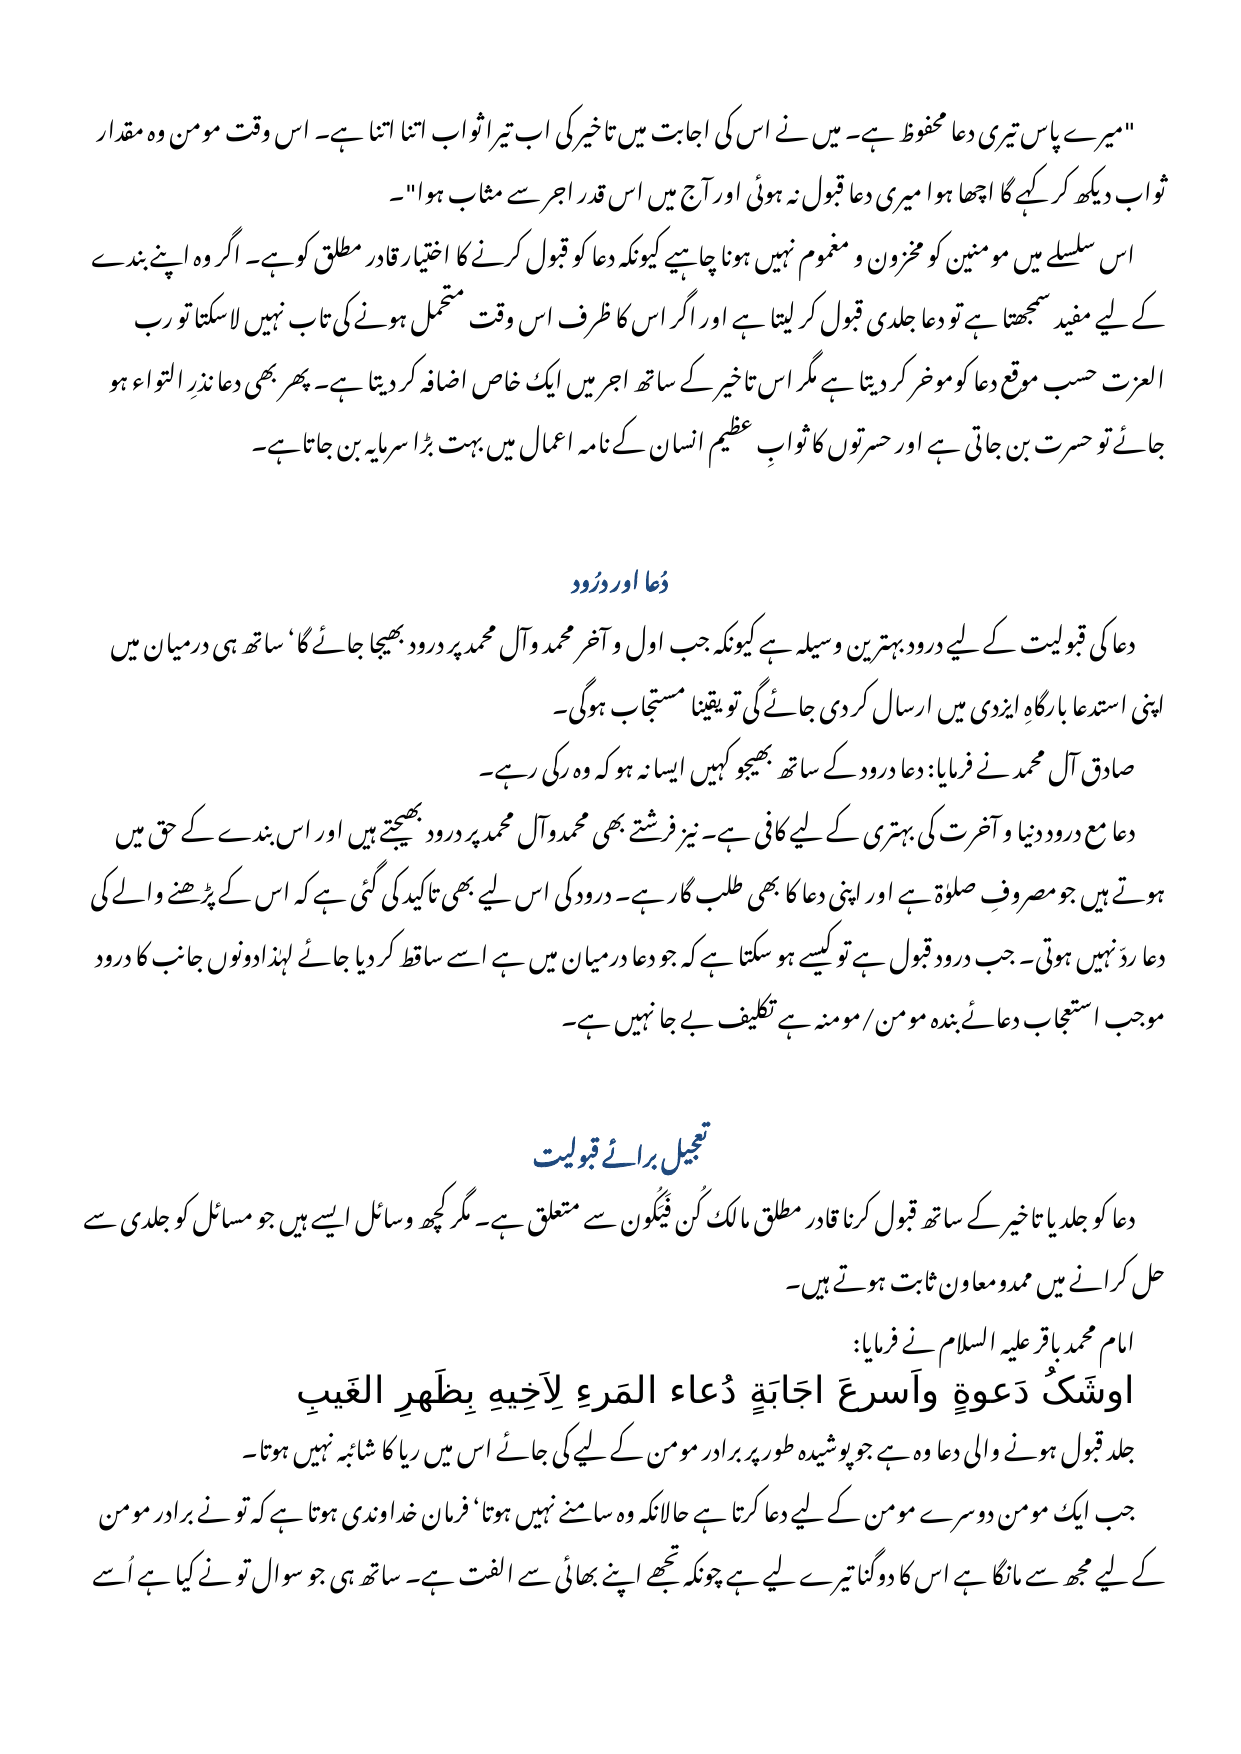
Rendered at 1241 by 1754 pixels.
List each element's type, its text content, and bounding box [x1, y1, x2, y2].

text صادق آل محمد نے فرمایا: دعا درود کے ساتھ بھیجو کہیں ایسا نہ ہو کہ وہ رکی رہے۔ [75, 731, 1165, 794]
text جلد قبول ہونے والی دعا وہ ہے جو پوشیدہ طور پر برادر مومن کے لیے کی جائے اس میں ریا کا شائبہ نہیں ہوتا۔ [75, 1412, 1165, 1475]
subtitle تعجیل برائے قبولیت [75, 1119, 1165, 1181]
subtitle دُعا اور درُود [75, 544, 1165, 606]
text دعا کو جلد یا تاخیر کے ساتھ قبول کرنا قادر مطلق مالک کُن فَیَکُون سے متعلق ہے۔ مگر کچھ وسائل ایسے ہیں جو مسائل کو جلدی سے حل کرانے میں ممدومعاون ثابت ہوتے ہیں۔ [75, 1181, 1165, 1306]
text اوشَکُ دَعوةٍ واَسرعَ اجَابَةٍ دُعاء المَرءِ لِاَخِیهِ بِظَهرِ الغَیبِ [75, 1369, 1165, 1412]
text اس سلسلے میں مومنین کو مخزون و مغموم نہیں ہونا چاہیے کیونکہ دعا کو قبول کرنے کا اختیار قادر مطلق کوہے۔ اگر وہ اپنے بندے کے لیے مفید سمجھتا ہے تو دعا جلدی قبول کر لیتا ہے اور اگر اس کا ظرف اس وقت متحمل ہونے کی تاب نہیں لاسکتا تو رب العزت حسب موقع دعا کوموخر کر دیتا ہے مگر اس تاخیر کے ساتھ اجر میں ایک خاص اضافہ کر دیتا ہے۔ پھر بھی دعا نذرِ التواء ہو جائے تو حسرت بن جاتی ہے اور حسرتوں کا ثوابِ عظیم انسان کے نامہ اعمال میں بہت بڑا سرمایہ بن جاتاہے۔ [75, 219, 1165, 469]
text دعا کی قبولیت کے لیے درود بہترین وسیلہ ہے کیونکہ جب اول و آخر محمد وآل محمد پر درود بھیجا جائے گا‘ ساتھ ہی درمیان میں اپنی استدعا بارگاہِ ایزدی میں ارسال کر دی جائے گی تو یقینا مستجاب ہوگی۔ [75, 606, 1165, 731]
text دعا مع درود دنیا و آخرت کی بہتری کے لیے کافی ہے۔ نیز فرشتے بھی محمدوآل محمد پر درود بھیجتے ہیں اور اس بندے کے حق میں ہوتے ہیں جومصروفِ صلوٰة ہے اور اپنی دعا کا بھی طلب گار ہے۔ درود کی اس لیے بھی تاکید کی گئی ہے کہ اس کے پڑھنے والے کی دعا ردّ نہیں ہوتی۔ جب درود قبول ہے تو کیسے ہو سکتا ہے کہ جو دعا درمیان میں ہے اسے ساقط کر دیا جائے لہٰذادونوں جانب کا درود موجب استعجاب دعائے بندہ مومن/مومنہ ہے تکلیف بے جا نہیں ہے۔ [75, 794, 1165, 1044]
text امام محمد باقر علیہ السلام نے فرمایا: [75, 1306, 1165, 1369]
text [75, 1475, 1165, 1600]
text "میرے پاس تیری دعا محفوظ ہے۔ میں نے اس کی اجابت میں تاخیر کی اب تیرا ثواب اتنا اتنا ہے۔ اس وقت مومن وہ مقدار ثواب دیکھ کر کہے گا اچھا ہوا میری دعا قبول نہ ہوئی اور آج میں اس قدر اجر سے مثاب ہوا"۔ [75, 94, 1165, 219]
